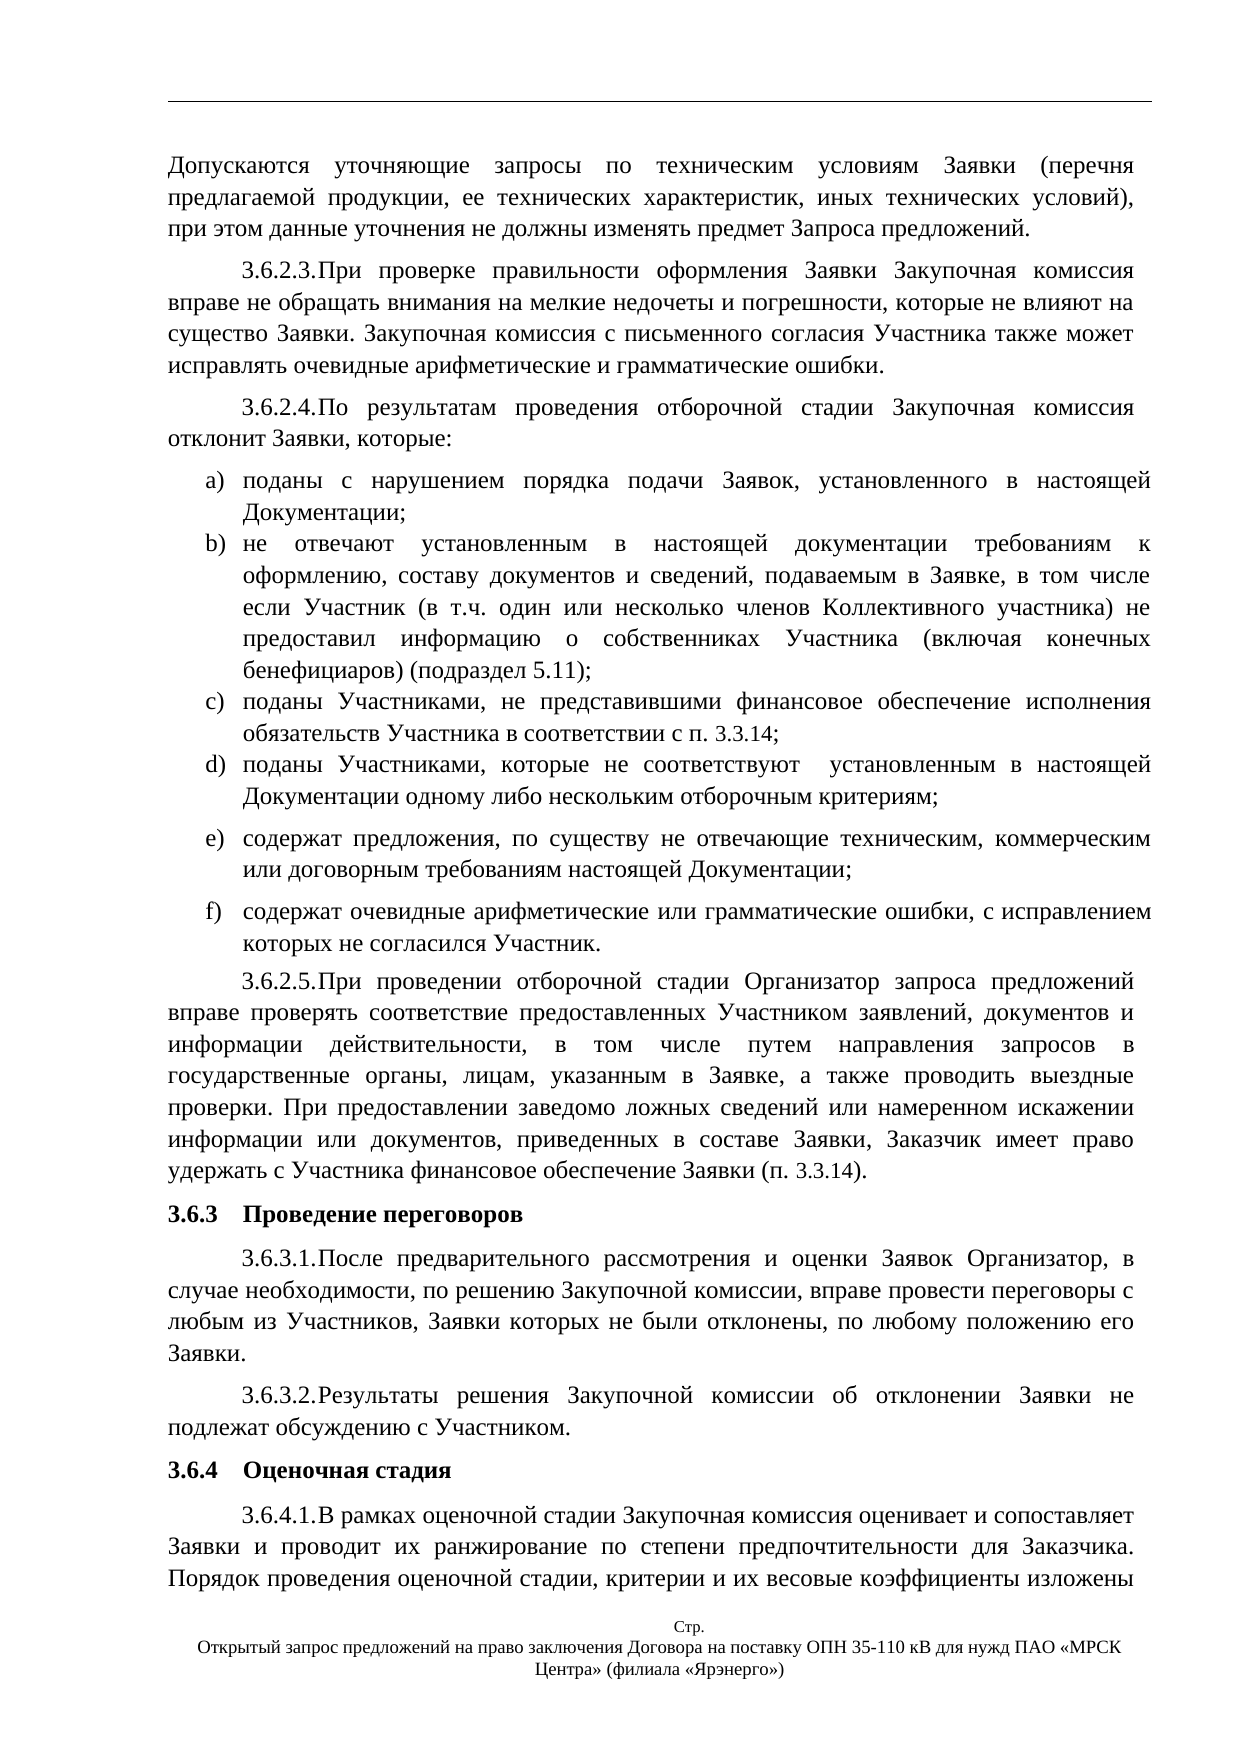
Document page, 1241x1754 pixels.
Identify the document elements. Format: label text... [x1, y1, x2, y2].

subtitle Проведение переговоров [168, 1199, 1152, 1228]
subtitle Оценочная стадия [168, 1456, 1152, 1484]
list не отвечают установленным в настоящей документации требованиям к оформлению, составу документов и сведений, подаваемым в Заявке, в том числе если Участник (в т.ч. один или несколько членов Коллективного участника) не предоставил информацию о собственниках Участника (включая конечных бенефициаров) (подраздел 5.11); [205, 528, 1152, 683]
list По результатам проведения отборочной стадии Закупочная комиссия отклонит Заявки, которые: [168, 392, 1135, 452]
list При проверке правильности оформления Заявки Закупочная комиссия вправе не обращать внимания на мелкие недочеты и погрешности, которые не влияют на существо Заявки. Закупочная комиссия с письменного согласия Участника также может исправлять очевидные арифметические и грамматические ошибки. [168, 255, 1135, 378]
list После предварительного рассмотрения и оценки Заявок Организатор, в случае необходимости, по решению Закупочной комиссии, вправе провести переговоры с любым из Участников, Заявки которых не были отклонены, по любому положению его Заявки. [168, 1243, 1135, 1367]
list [168, 150, 1135, 242]
list поданы Участниками, которые не соответствуют установленным в настоящей Документации одному либо нескольким отборочным критериям; [205, 749, 1152, 810]
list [168, 1500, 1135, 1592]
list При проведении отборочной стадии Организатор запроса предложений вправе проверять соответствие предоставленных Участником заявлений, документов и информации действительности, в том числе путем направления запросов в государственные органы, лицам, указанным в Заявке, а также проводить выездные проверки. При предоставлении заведомо ложных сведений или намеренном искажении информации или документов, приведенных в составе Заявки, Заказчик имеет право удержать с Участника финансовое обеспечение Заявки (п. 3.3.14). [168, 966, 1135, 1184]
list Результаты решения Закупочной комиссии об отклонении Заявки не подлежат обсуждению с Участником. [168, 1380, 1135, 1440]
list поданы с нарушением порядка подачи Заявок, установленного в настоящей Документации; [205, 465, 1152, 526]
list поданы Участниками, не представившими финансовое обеспечение исполнения обязательств Участника в соответствии с п. 3.3.14; [205, 686, 1152, 747]
list содержат очевидные арифметические или грамматические ошибки, с исправлением которых не согласился Участник. [205, 896, 1152, 957]
list содержат предложения, по существу не отвечающие техническим, коммерческим или договорным требованиям настоящей Документации; [205, 823, 1152, 883]
